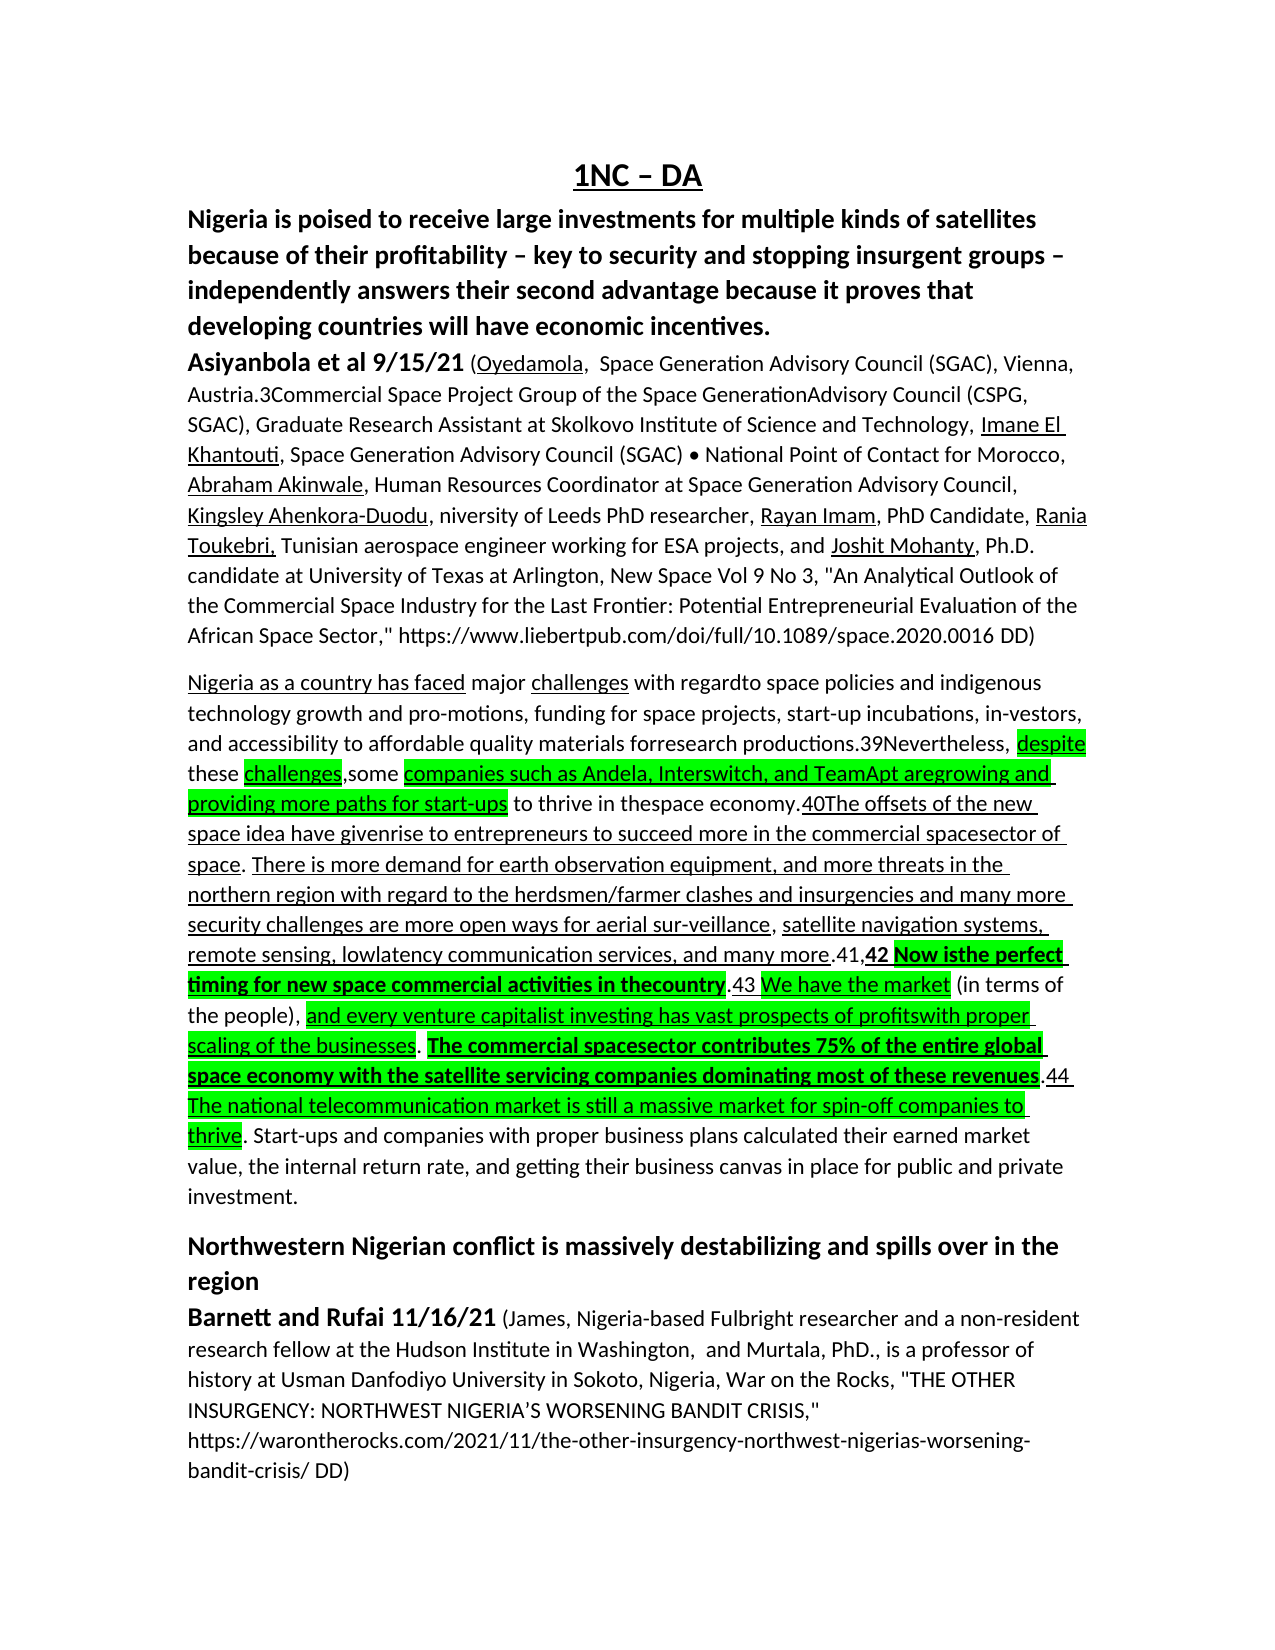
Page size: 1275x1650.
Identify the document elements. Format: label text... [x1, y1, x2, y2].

subtitle Nigeria is poised to receive large investments for multiple kinds of satellites because of their profitability – key to security and stopping insurgent groups – independently answers their second advantage because it proves that developing countries will have economic incentives. [187, 202, 1087, 342]
subtitle 1NC – DA [187, 154, 1087, 195]
subtitle Northwestern Nigerian conflict is massively destabilizing and spills over in the region [187, 1229, 1087, 1298]
text Asiyanbola et al 9/15/21 (Oyedamola, Space Generation Advisory Council (SGAC), Vienna, Austria.3Commercial Space Project Group of the Space GenerationAdvisory Council (CSPG, SGAC), Graduate Research Assistant at Skolkovo Institute of Science and Technology, Imane El Khantouti, Space Generation Advisory Council (SGAC) • National Point of Contact for Morocco, Abraham Akinwale, Human Resources Coordinator at Space Generation Advisory Council, Kingsley Ahenkora-Duodu, niversity of Leeds PhD researcher, Rayan Imam, PhD Candidate, Rania Toukebri, Tunisian aerospace engineer working for ESA projects, and Joshit Mohanty, Ph.D. candidate at University of Texas at Arlington, New Space Vol 9 No 3, "An Analytical Outlook of the Commercial Space Industry for the Last Frontier: Potential Entrepreneurial Evaluation of the African Space Sector," https://www.liebertpub.com/doi/full/10.1089/space.2020.0016 DD) [187, 345, 1087, 650]
text Nigeria as a country has faced major challenges with regardto space policies and indigenous technology growth and pro-motions, funding for space projects, start-up incubations, in-vestors, and accessibility to affordable quality materials forresearch productions.39Nevertheless, despite these challenges,some companies such as Andela, Interswitch, and TeamApt aregrowing and providing more paths for start-ups to thrive in thespace economy.40The offsets of the new space idea have givenrise to entrepreneurs to succeed more in the commercial spacesector of space. There is more demand for earth observation equipment, and more threats in the northern region with regard to the herdsmen/farmer clashes and insurgencies and many more security challenges are more open ways for aerial sur-veillance, satellite navigation systems, remote sensing, lowlatency communication services, and many more.41,42 Now isthe perfect timing for new space commercial activities in thecountry.43 We have the market (in terms of the people), and every venture capitalist investing has vast prospects of profitswith proper scaling of the businesses. The commercial spacesector contributes 75% of the entire global space economy with the satellite servicing companies dominating most of these revenues.44 The national telecommunication market is still a massive market for spin-off companies to thrive. Start-ups and companies with proper business plans calculated their earned market value, the internal return rate, and getting their business canvas in place for public and private investment. [187, 668, 1087, 1210]
text Barnett and Rufai 11/16/21 (James, Nigeria-based Fulbright researcher and a non-resident research fellow at the Hudson Institute in Washington, and Murtala, PhD., is a professor of history at Usman Danfodiyo University in Sokoto, Nigeria, War on the Rocks, "THE OTHER INSURGENCY: NORTHWEST NIGERIA’S WORSENING BANDIT CRISIS," https://warontherocks.com/2021/11/the-other-insurgency-northwest-nigerias-worsening-bandit-crisis/ DD) [187, 1300, 1087, 1484]
